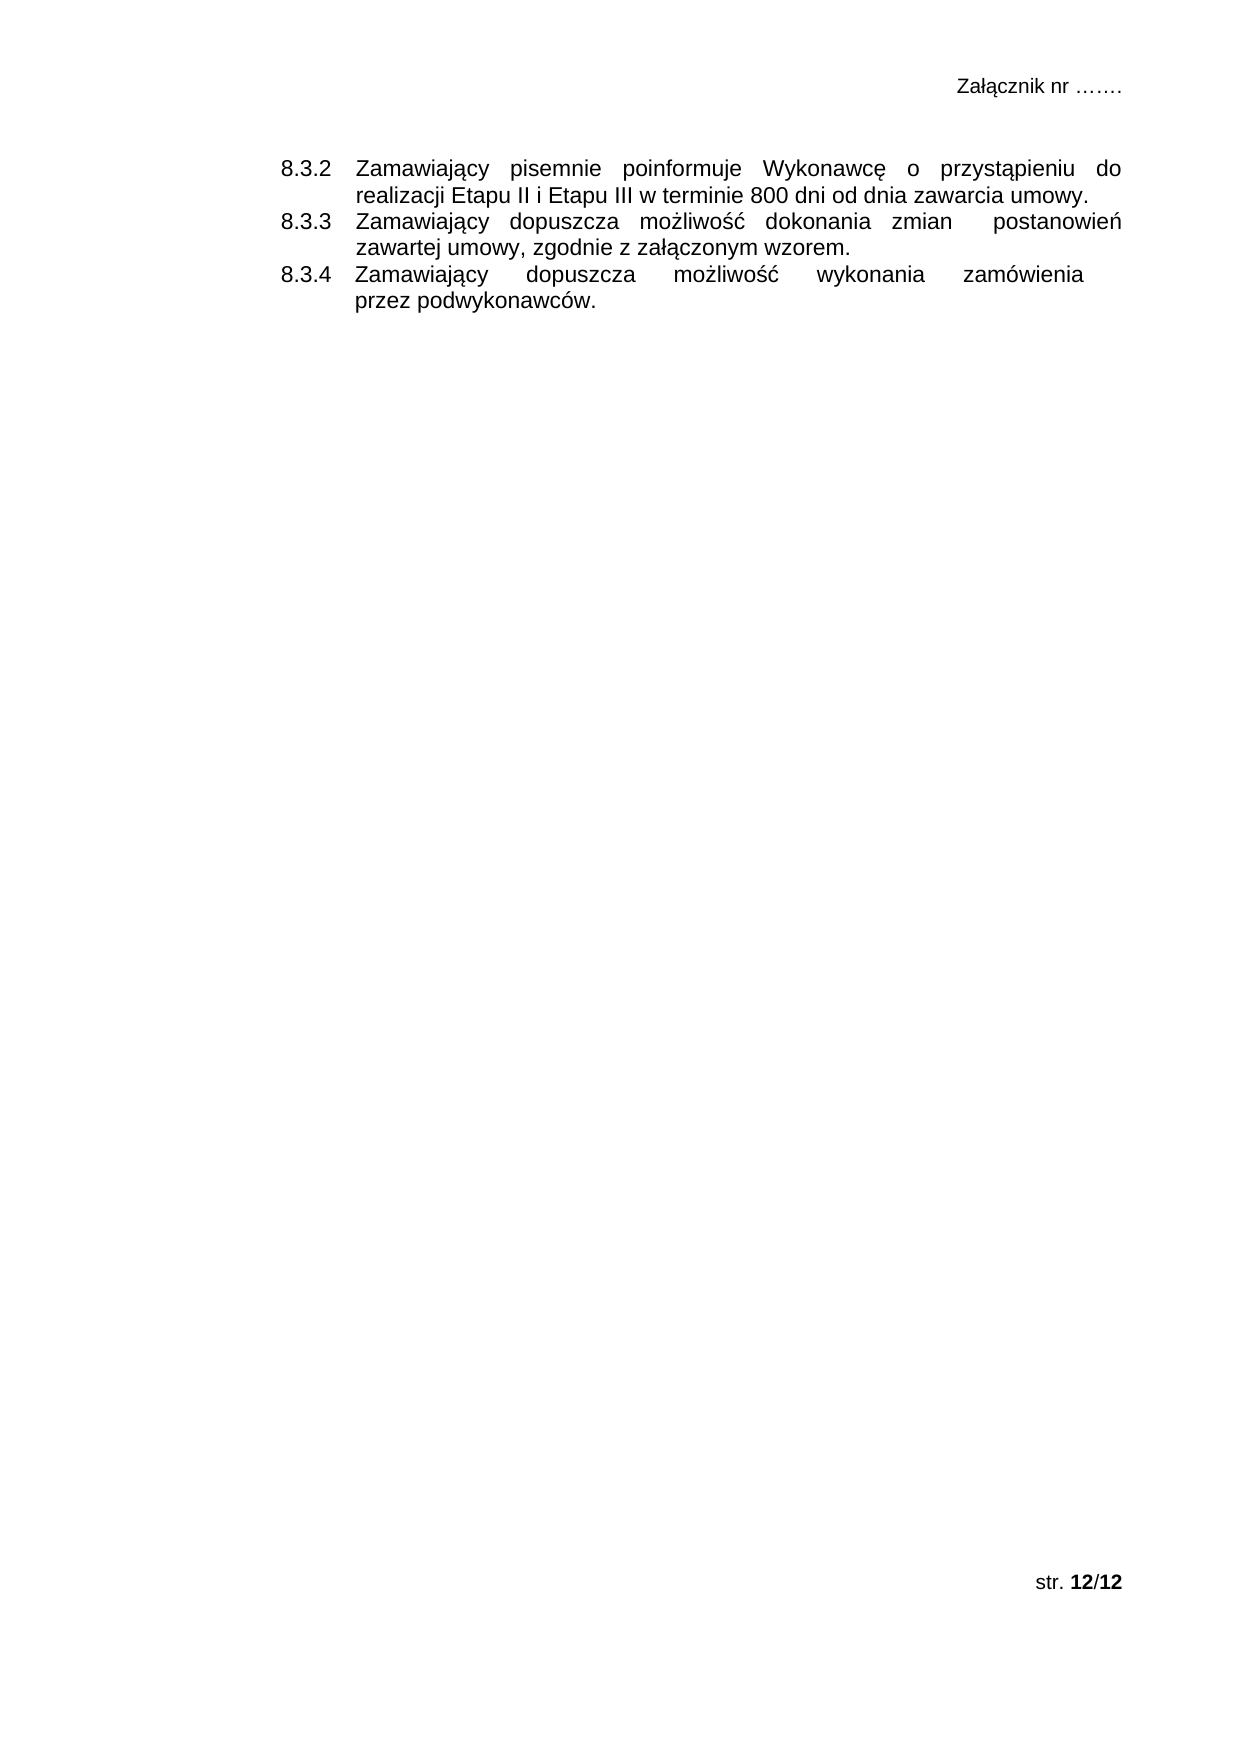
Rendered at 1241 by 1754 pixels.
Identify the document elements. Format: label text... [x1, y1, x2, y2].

list Zamawiający dopuszcza możliwość dokonania zmian postanowień zawartej umowy, zgodnie z załączonym wzorem. [281, 208, 1122, 261]
list Zamawiający pisemnie poinformuje Wykonawcę o przystąpieniu do realizacji Etapu II i Etapu III w terminie 800 dni od dnia zawarcia umowy. [281, 155, 1122, 208]
list Zamawiający dopuszcza możliwość wykonania zamówienia przez podwykonawców. [281, 261, 1122, 313]
